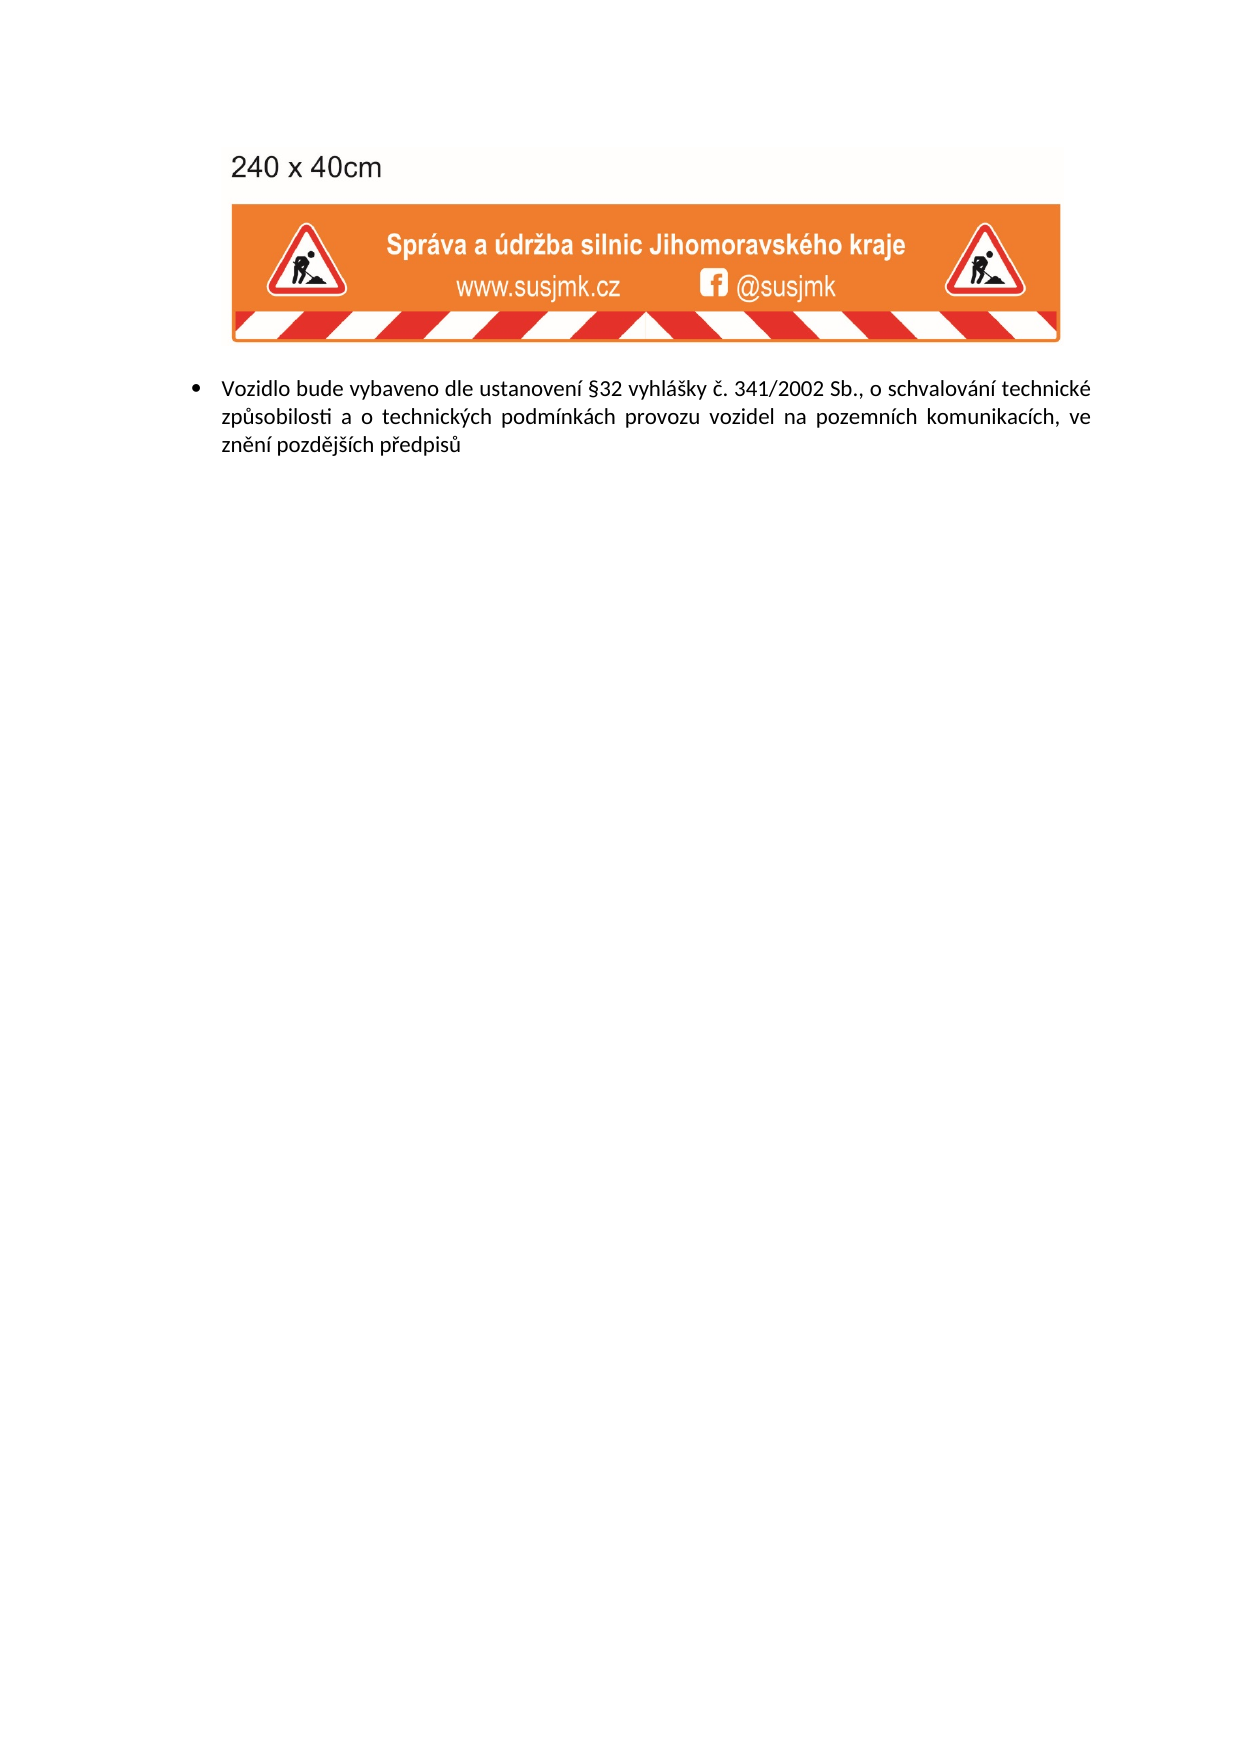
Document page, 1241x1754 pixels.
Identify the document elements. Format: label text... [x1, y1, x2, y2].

list Vozidlo bude vybaveno dle ustanovení §32 vyhlášky č. 341/2002 Sb., o schvalování technické způsobilosti a o technických podmínkách provozu vozidel na pozemních komunikacích, ve znění pozdějších předpisů [192, 374, 1093, 458]
picture [221, 147, 1064, 346]
